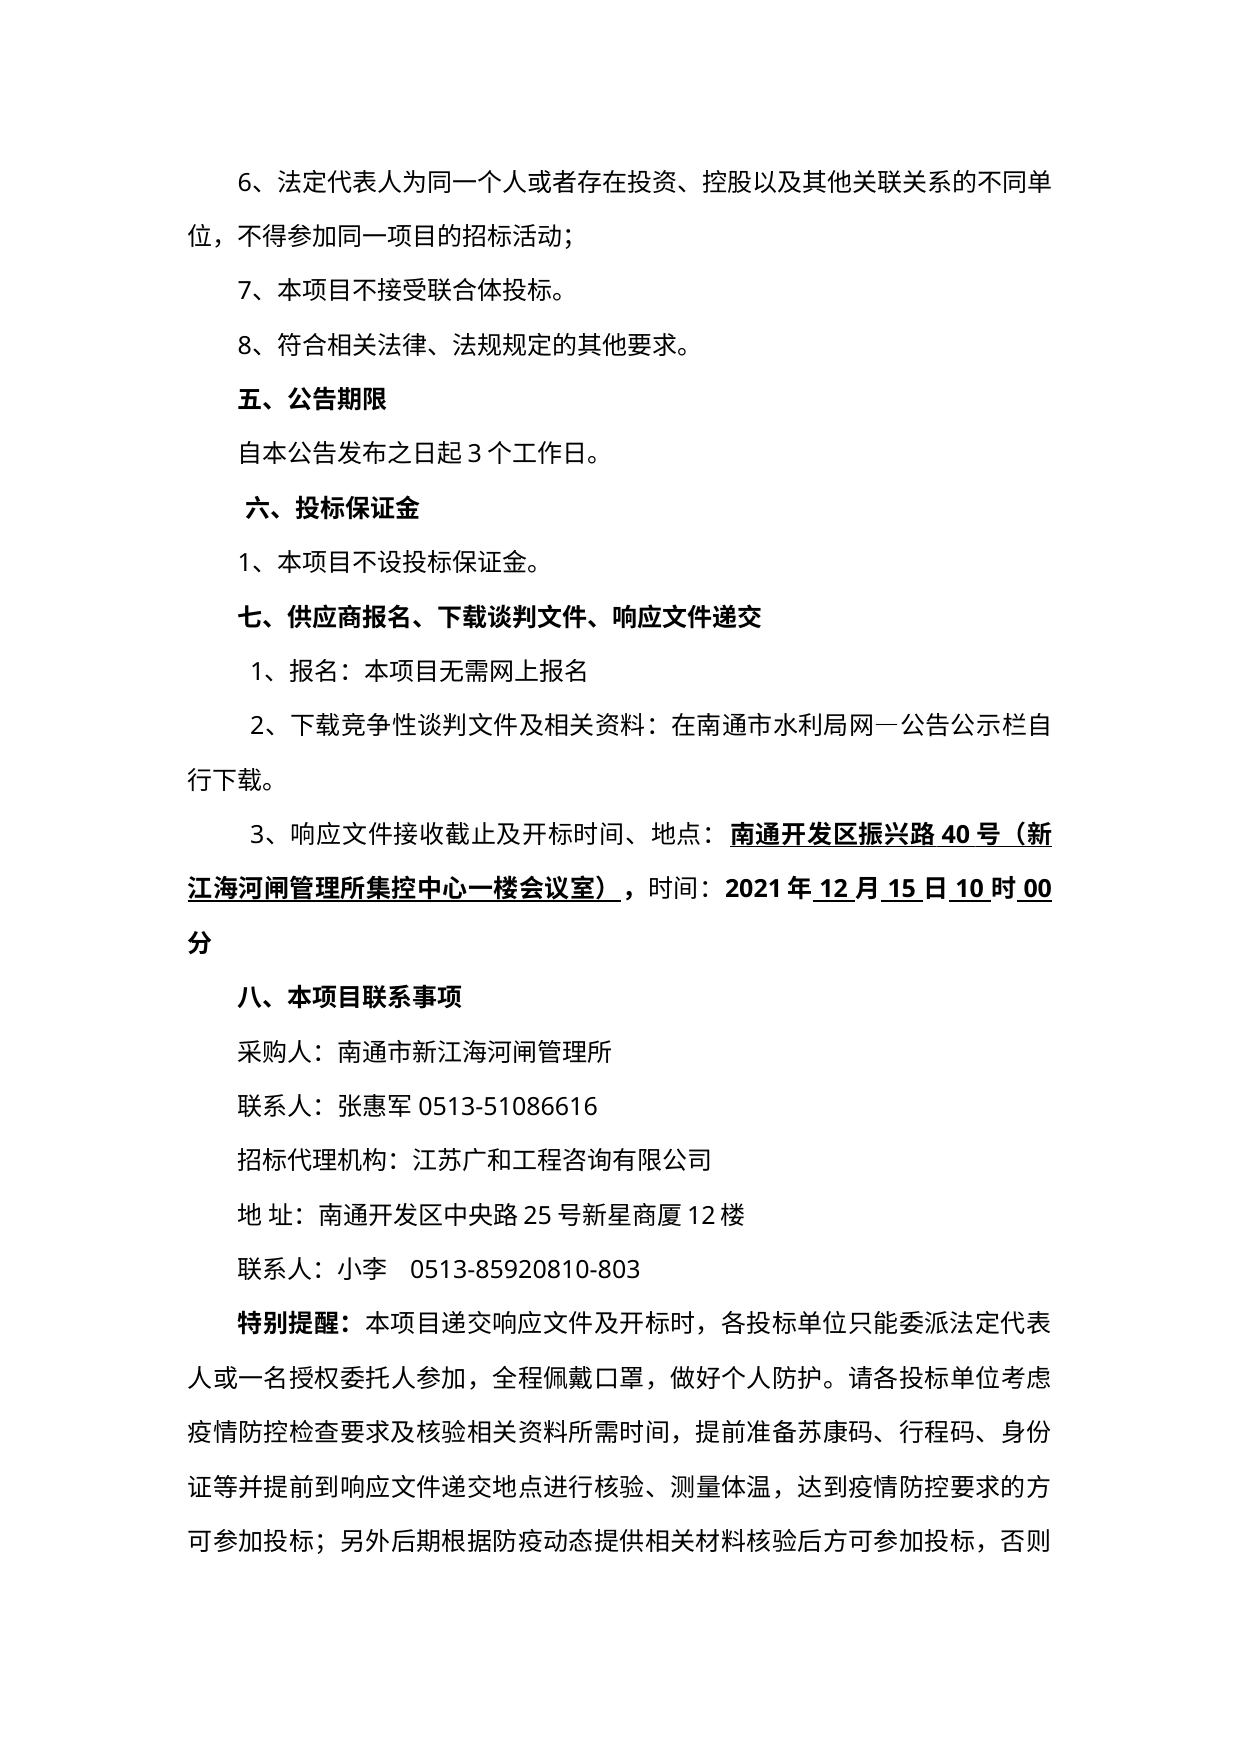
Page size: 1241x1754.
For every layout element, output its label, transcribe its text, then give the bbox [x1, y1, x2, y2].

text 联系人：张惠军 0513-51086616 [187, 1086, 1053, 1123]
text 联系人：小李 0513-85920810-803 [187, 1249, 1053, 1286]
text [187, 1304, 1053, 1558]
text 7、本项目不接受联合体投标。 [187, 271, 1053, 307]
text 3、响应文件接收截止及开标时间、地点：南通开发区振兴路40号（新江海河闸管理所集控中心一楼会议室），时间：2021年 12 月 15 日 10 时 00 分 [187, 814, 1053, 959]
text 采购人：南通市新江海河闸管理所 [187, 1032, 1053, 1068]
text 五、公告期限 [187, 379, 1053, 416]
text 六、投标保证金 [187, 488, 1053, 524]
text 6、法定代表人为同一个人或者存在投资、控股以及其他关联关系的不同单位，不得参加同一项目的招标活动； [187, 162, 1053, 253]
text 8、符合相关法律、法规规定的其他要求。 [187, 325, 1053, 361]
text 七、供应商报名、下载谈判文件、响应文件递交 [187, 597, 1053, 633]
text 自本公告发布之日起3个工作日。 [187, 434, 1053, 470]
text 1、报名：本项目无需网上报名 [187, 651, 1053, 688]
text 1、本项目不设投标保证金。 [187, 543, 1053, 579]
text 招标代理机构：江苏广和工程咨询有限公司 [187, 1141, 1053, 1177]
text 八、本项目联系事项 [187, 978, 1053, 1014]
text 2、下载竞争性谈判文件及相关资料：在南通市水利局网—公告公示栏自行下载。 [187, 706, 1053, 796]
text 地 址：南通开发区中央路25号新星商厦12楼 [187, 1195, 1053, 1231]
